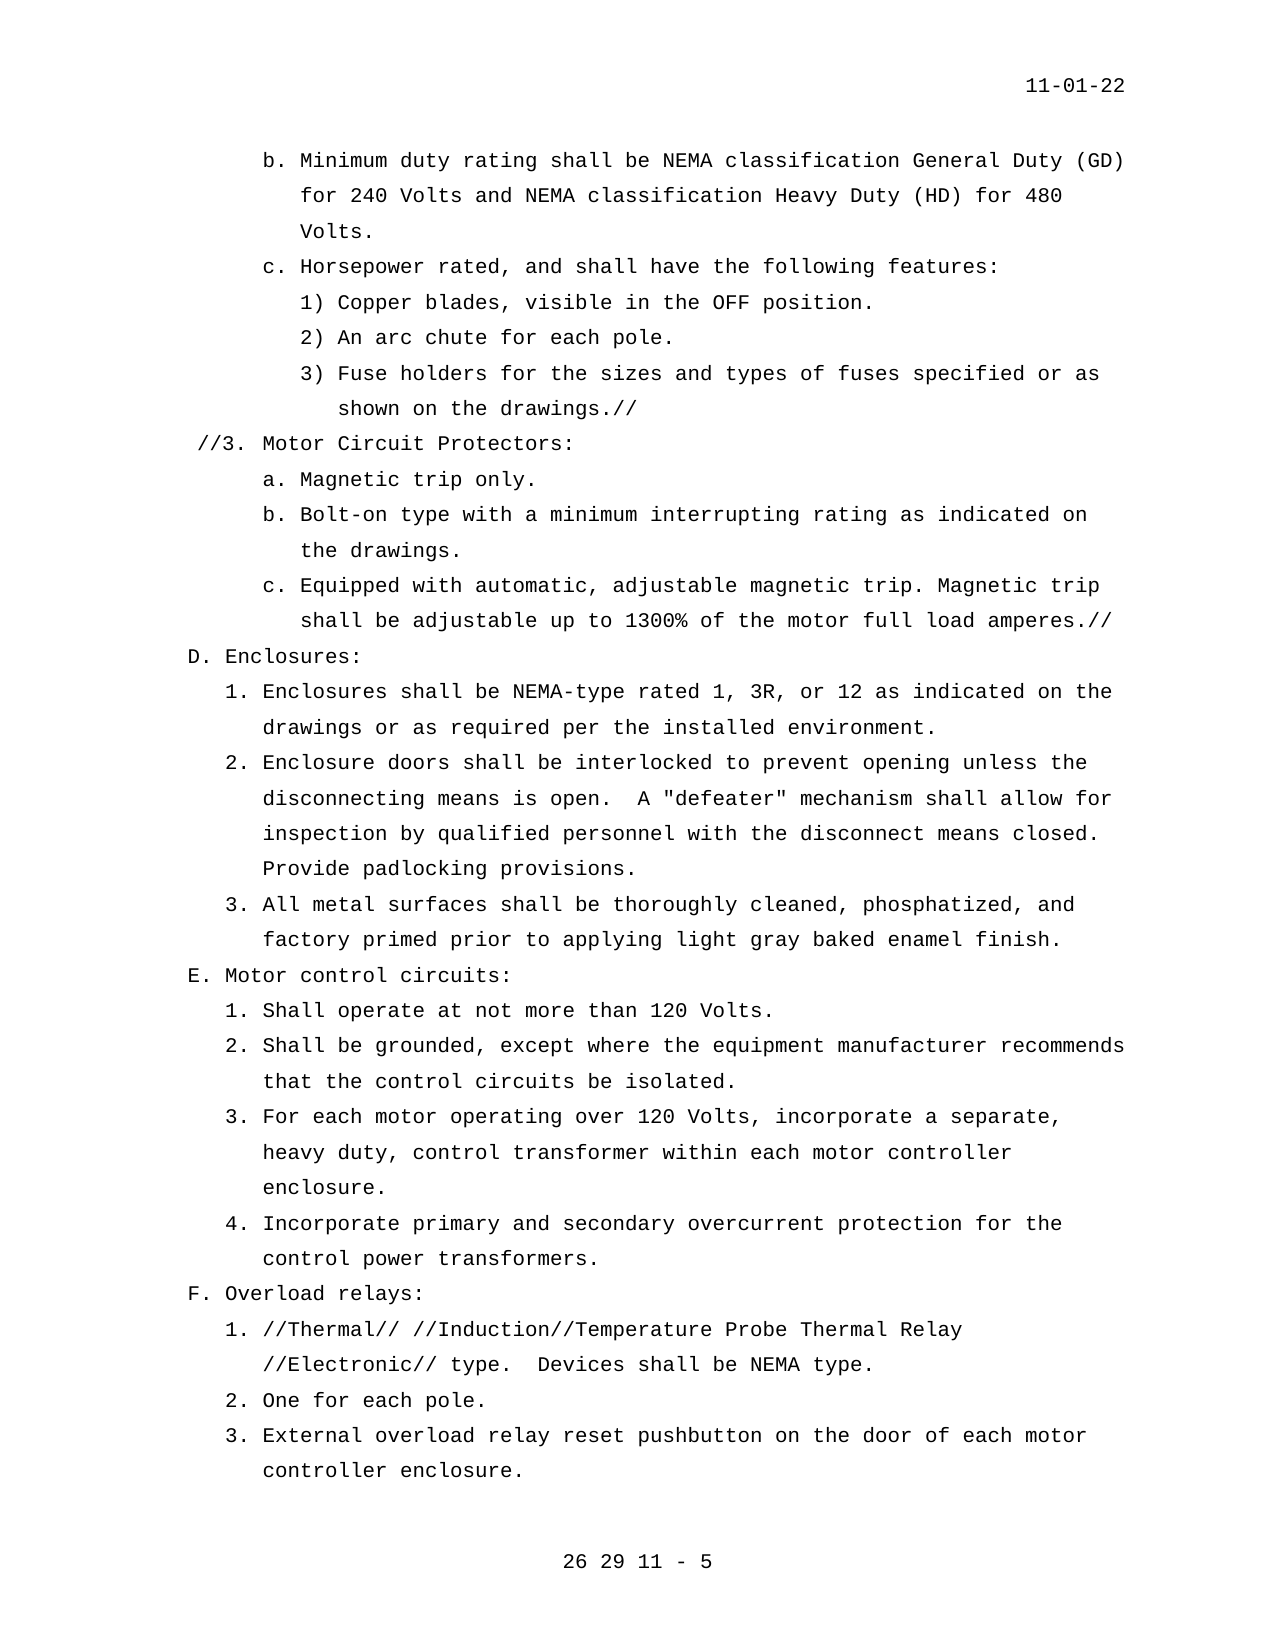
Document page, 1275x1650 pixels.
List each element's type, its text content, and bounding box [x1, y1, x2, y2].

text F. Overload relays: [187, 1283, 1125, 1307]
text c. Horsepower rated, and shall have the following features: [262, 256, 1125, 280]
text 2. Enclosure doors shall be interlocked to prevent opening unless the disconnecting means is open. A "defeater" mechanism shall allow for inspection by qualified personnel with the disconnect means closed. Provide padlocking provisions. [225, 752, 1125, 882]
text //3. Motor Circuit Protectors: [197, 433, 1125, 457]
text 2. Shall be grounded, except where the equipment manufacturer recommends that the control circuits be isolated. [225, 1035, 1125, 1094]
text 1. Shall operate at not more than 120 Volts. [225, 1000, 1125, 1024]
text 1. //Thermal// //Induction//Temperature Probe Thermal Relay //Electronic// type. Devices shall be NEMA type. [225, 1319, 1125, 1378]
text 4. Incorporate primary and secondary overcurrent protection for the control power transformers. [225, 1212, 1125, 1272]
text b. Minimum duty rating shall be NEMA classification General Duty (GD) for 240 Volts and NEMA classification Heavy Duty (HD) for 480 Volts. [262, 150, 1125, 244]
text 3) Fuse holders for the sizes and types of fuses specified or as shown on the drawings.// [300, 362, 1125, 422]
text 3. External overload relay reset pushbutton on the door of each motor controller enclosure. [225, 1425, 1125, 1484]
text 2. One for each pole. [225, 1389, 1125, 1413]
text D. Enclosures: [187, 646, 1125, 669]
text 3. For each motor operating over 120 Volts, incorporate a separate, heavy duty, control transformer within each motor controller enclosure. [225, 1106, 1125, 1201]
text 1. Enclosures shall be NEMA-type rated 1, 3R, or 12 as indicated on the drawings or as required per the installed environment. [225, 681, 1125, 740]
text c. Equipped with automatic, adjustable magnetic trip. Magnetic trip shall be adjustable up to 1300% of the motor full load amperes.// [262, 575, 1125, 634]
text E. Motor control circuits: [187, 964, 1125, 988]
text 1) Copper blades, visible in the OFF position. [300, 292, 1125, 315]
text a. Magnetic trip only. [262, 469, 1125, 492]
text b. Bolt-on type with a minimum interrupting rating as indicated on the drawings. [262, 504, 1125, 563]
text 2) An arc chute for each pole. [300, 327, 1125, 351]
text 3. All metal surfaces shall be thoroughly cleaned, phosphatized, and factory primed prior to applying light gray baked enamel finish. [225, 894, 1125, 953]
